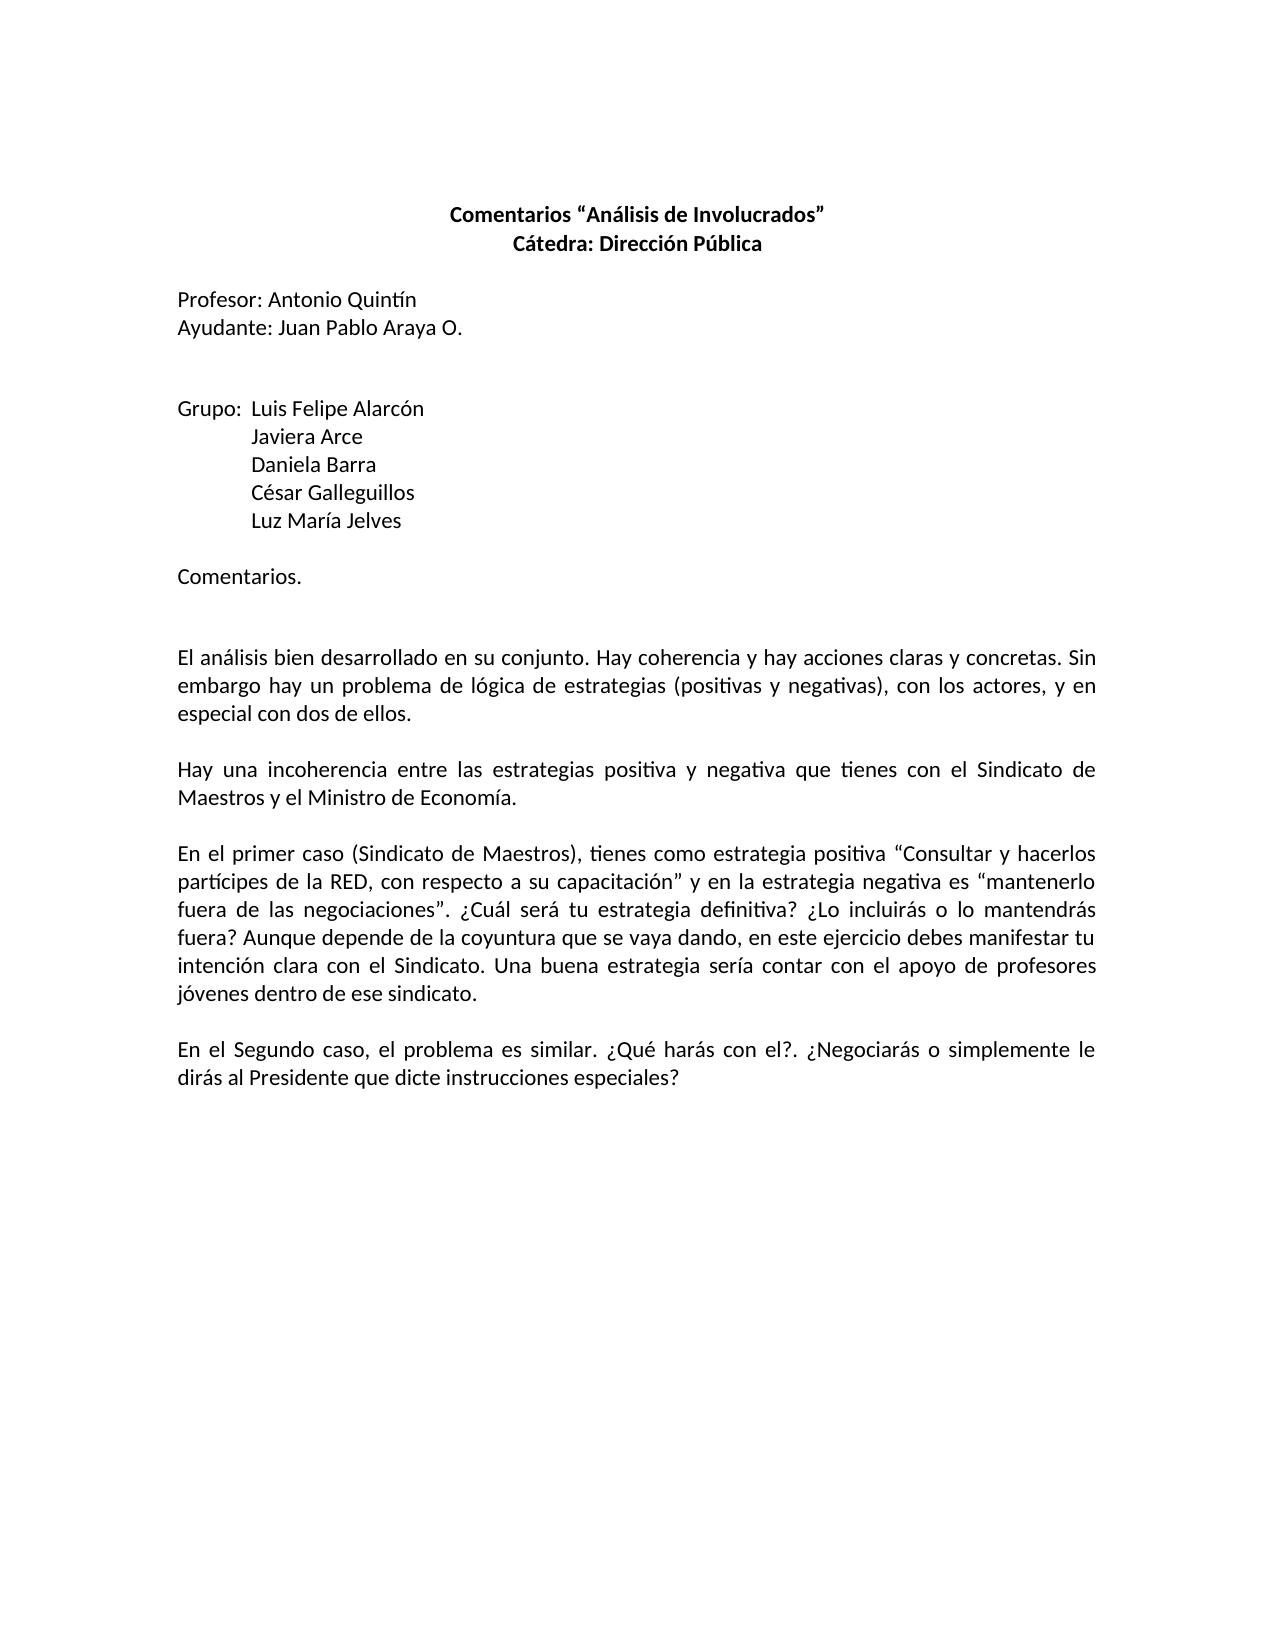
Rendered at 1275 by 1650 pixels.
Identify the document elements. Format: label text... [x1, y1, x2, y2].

text Profesor: Antonio Quintín [177, 285, 1098, 313]
text César Galleguillos [177, 478, 1098, 506]
text El análisis bien desarrollado en su conjunto. Hay coherencia y hay acciones claras y concretas. Sin embargo hay un problema de lógica de estrategias (positivas y negativas), con los actores, y en especial con dos de ellos. [177, 643, 1098, 727]
text Comentarios. [177, 562, 1098, 590]
text En el Segundo caso, el problema es similar. ¿Qué harás con el?. ¿Negociarás o simplemente le dirás al Presidente que dicte instrucciones especiales? [177, 1035, 1098, 1091]
text En el primer caso (Sindicato de Maestros), tienes como estrategia positiva “Consultar y hacerlos partícipes de la RED, con respecto a su capacitación” y en la estrategia negativa es “mantenerlo fuera de las negociaciones”. ¿Cuál será tu estrategia definitiva? ¿Lo incluirás o lo mantendrás fuera? Aunque depende de la coyuntura que se vaya dando, en este ejercicio debes manifestar tu intención clara con el Sindicato. Una buena estrategia sería contar con el apoyo de profesores jóvenes dentro de ese sindicato. [177, 839, 1098, 1007]
text Grupo: Luis Felipe Alarcón [177, 394, 1098, 422]
text Comentarios “Análisis de Involucrados” [177, 201, 1098, 229]
text Javiera Arce [177, 422, 1098, 450]
text Cátedra: Dirección Pública [177, 229, 1098, 257]
text Ayudante: Juan Pablo Araya O. [177, 313, 1098, 341]
text Hay una incoherencia entre las estrategias positiva y negativa que tienes con el Sindicato de Maestros y el Ministro de Economía. [177, 755, 1098, 811]
text Luz María Jelves [177, 506, 1098, 534]
text Daniela Barra [177, 450, 1098, 478]
